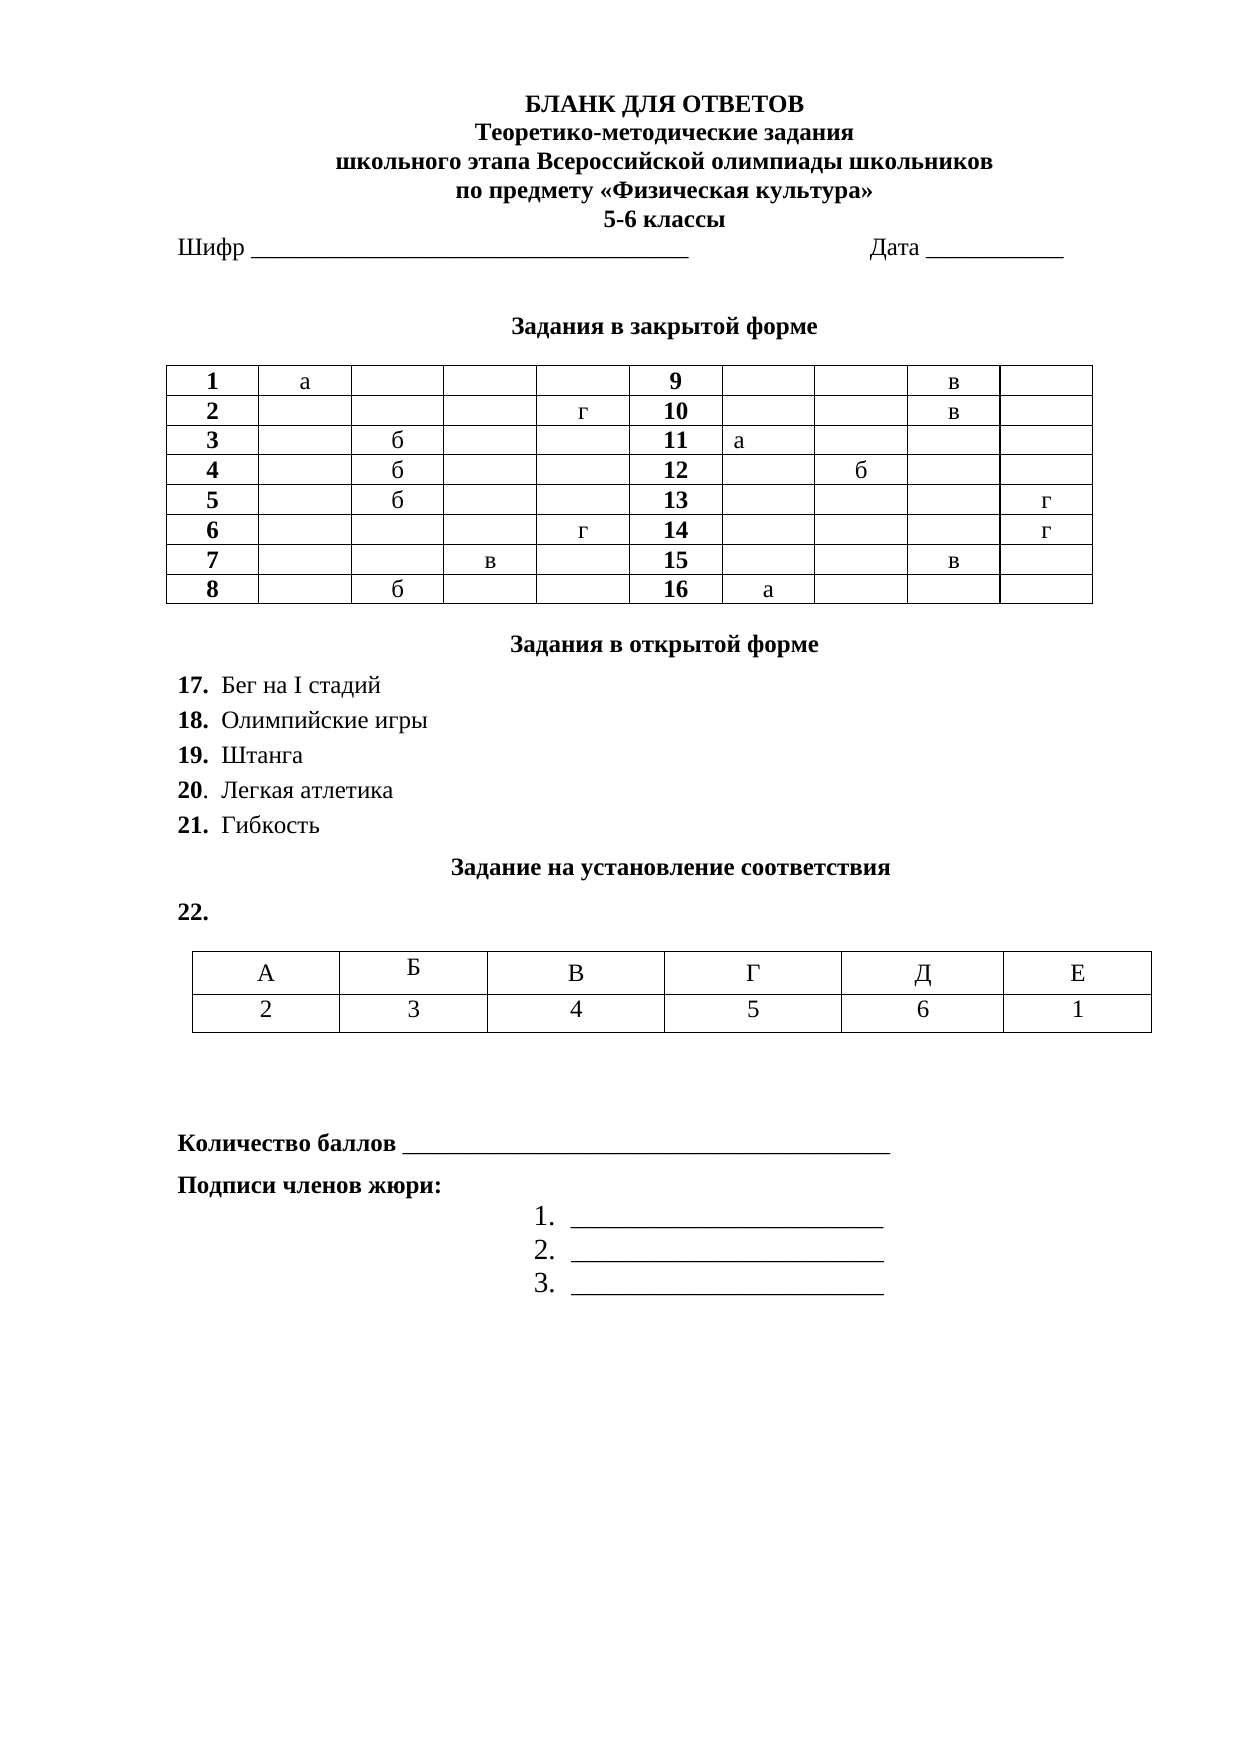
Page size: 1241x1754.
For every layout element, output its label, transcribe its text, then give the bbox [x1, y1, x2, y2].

text Задание на установление соответствия [177, 852, 1152, 881]
text 18. Олимпийские игры [177, 706, 1152, 734]
table_cell а [723, 575, 814, 603]
text Шифр ___________________________________ Дата ___________ [177, 232, 1152, 261]
table_header 1 [167, 366, 258, 395]
table_header Б [340, 952, 487, 993]
table_cell [815, 515, 907, 544]
table_header [444, 366, 536, 395]
table_cell [352, 396, 443, 424]
table_cell 1 [1004, 995, 1151, 1032]
table_cell [815, 485, 907, 514]
table_header [352, 366, 443, 395]
table_cell [908, 515, 999, 544]
table_cell в [444, 545, 536, 573]
table_cell г [537, 396, 629, 424]
table_cell [259, 426, 351, 454]
list _________________________ [533, 1198, 1152, 1232]
table_cell [537, 485, 629, 514]
table_cell [908, 575, 999, 603]
table_cell [259, 396, 351, 424]
table_cell [723, 396, 814, 424]
table_cell [1001, 575, 1092, 603]
table_cell [444, 426, 536, 454]
table_cell [259, 485, 351, 514]
table_cell 13 [630, 485, 722, 514]
table_cell [1001, 455, 1092, 484]
table_cell 7 [167, 545, 258, 573]
list _________________________ [533, 1266, 1152, 1299]
table_header [537, 366, 629, 395]
table_cell 12 [630, 455, 722, 484]
table_cell г [1001, 515, 1092, 544]
table_cell в [908, 545, 999, 573]
table_cell [537, 455, 629, 484]
table_cell [444, 575, 536, 603]
table_cell [444, 485, 536, 514]
table_header Г [665, 952, 841, 993]
table_cell б [815, 455, 907, 484]
table_header Д [842, 952, 1003, 993]
table_cell 11 [630, 426, 722, 454]
table_header [723, 366, 814, 395]
table_cell [444, 515, 536, 544]
table_cell в [908, 396, 999, 424]
table_cell [908, 485, 999, 514]
table_cell [537, 426, 629, 454]
table_cell 8 [167, 575, 258, 603]
table_cell [259, 545, 351, 573]
table_cell [723, 515, 814, 544]
table_cell [815, 575, 907, 603]
table_header в [908, 366, 999, 395]
text Задания в закрытой форме [177, 311, 1152, 340]
table_cell [444, 396, 536, 424]
table_cell 14 [630, 515, 722, 544]
table_cell 5 [167, 485, 258, 514]
text Подписи членов жюри: [177, 1170, 1152, 1198]
table_cell [1001, 545, 1092, 573]
table_cell [352, 515, 443, 544]
table_header [1001, 366, 1092, 395]
table_cell б [352, 575, 443, 603]
table_cell [815, 396, 907, 424]
table_cell 2 [167, 396, 258, 424]
table_header [815, 366, 907, 395]
table_header Е [1004, 952, 1151, 993]
table_cell [1001, 396, 1092, 424]
table_cell г [1001, 485, 1092, 514]
table_cell 3 [340, 995, 487, 1032]
table_header а [259, 366, 351, 395]
table_cell [259, 575, 351, 603]
table_cell [352, 545, 443, 573]
table_cell 6 [167, 515, 258, 544]
text школьного этапа Всероссийской олимпиады школьников [177, 146, 1152, 175]
table_header А [193, 952, 339, 993]
text 17. Бег на I стадий [177, 671, 1152, 699]
table_cell [908, 426, 999, 454]
text 20. Легкая атлетика [177, 776, 1152, 804]
table_cell [1001, 426, 1092, 454]
table_cell [444, 455, 536, 484]
table_cell 15 [630, 545, 722, 573]
table_cell [537, 545, 629, 573]
table_cell б [352, 455, 443, 484]
table_cell 6 [842, 995, 1003, 1032]
text по предмету «Физическая культура» [177, 175, 1152, 204]
table_cell [723, 455, 814, 484]
table_header В [488, 952, 664, 993]
text 19. Штанга [177, 741, 1152, 769]
table_cell [908, 455, 999, 484]
table_cell б [352, 485, 443, 514]
table_header 9 [630, 366, 722, 395]
table_cell г [537, 515, 629, 544]
list _________________________ [533, 1232, 1152, 1266]
table_cell 5 [665, 995, 841, 1032]
table_cell 16 [630, 575, 722, 603]
text Теоретико-методические задания [177, 117, 1152, 146]
table_cell а [723, 426, 814, 454]
text 5-6 классы [177, 204, 1152, 232]
table_cell [259, 455, 351, 484]
table_cell [723, 485, 814, 514]
table_cell 4 [488, 995, 664, 1032]
table_cell 2 [193, 995, 339, 1032]
table_cell 4 [167, 455, 258, 484]
text 22. [177, 897, 1152, 926]
table_cell [537, 575, 629, 603]
table_cell 10 [630, 396, 722, 424]
text Количество баллов _______________________________________ [177, 1128, 1152, 1157]
table_cell [723, 545, 814, 573]
table_cell [815, 426, 907, 454]
text Задания в открытой форме [177, 629, 1152, 658]
text БЛАНК ДЛЯ ОТВЕТОВ [177, 89, 1152, 117]
table_cell [815, 545, 907, 573]
table_cell [259, 515, 351, 544]
table_cell 3 [167, 426, 258, 454]
text 21. Гибкость [177, 811, 1152, 839]
table_cell б [352, 426, 443, 454]
